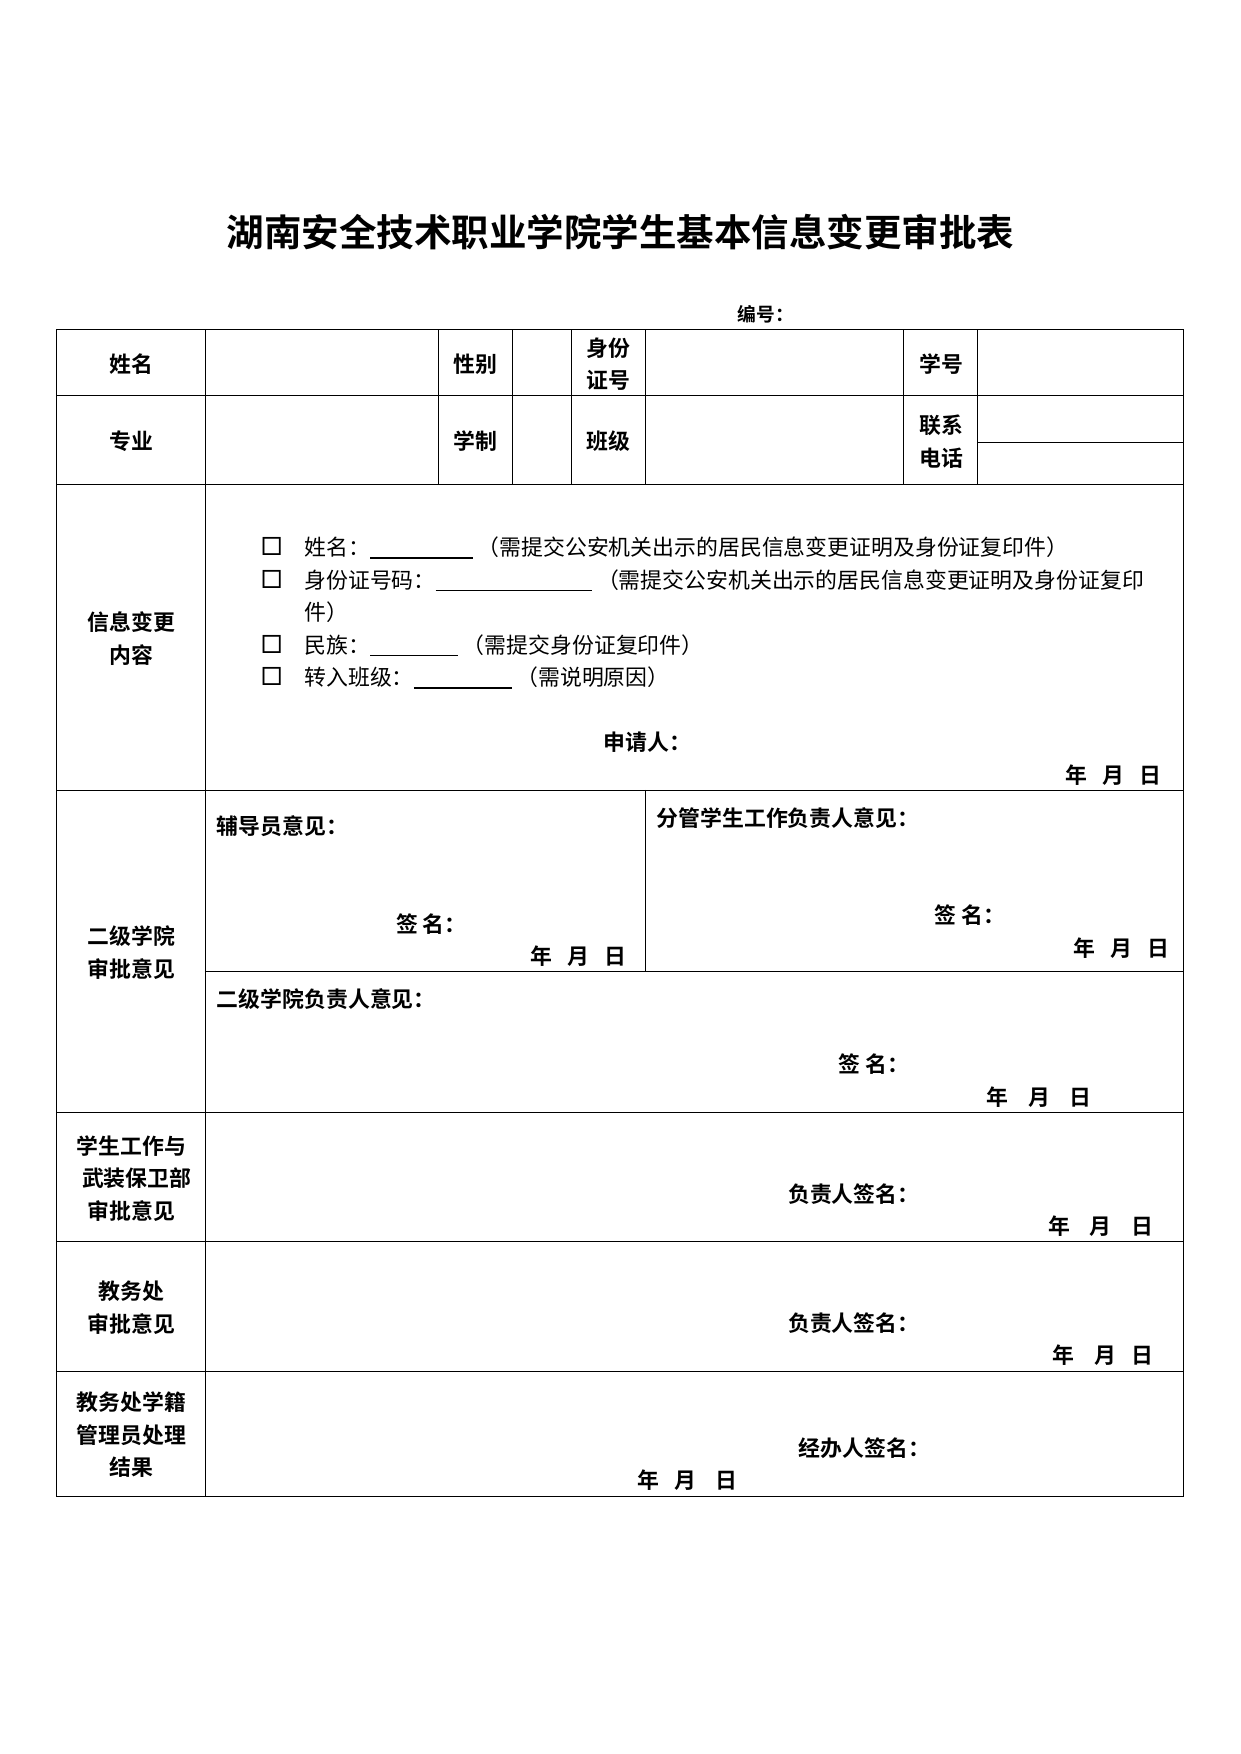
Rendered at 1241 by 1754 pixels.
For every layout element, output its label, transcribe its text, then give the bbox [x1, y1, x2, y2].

table_header 性别 [439, 330, 512, 395]
table_cell 分管学生工作负责人意见： 签 名： 年 月 日 [646, 791, 1183, 971]
table_cell [646, 396, 903, 484]
table_cell 辅导员意见： 签 名： 年 月 日 [206, 791, 645, 971]
table_cell [206, 396, 438, 484]
table_cell 班级 [572, 396, 645, 484]
text 编号： [187, 297, 977, 329]
table_cell 负责人签名： 年 月 日 [206, 1113, 1183, 1241]
table_cell 教务处 审批意见 [57, 1242, 205, 1371]
table_cell 教务处学籍管理员处理结果 [57, 1372, 205, 1496]
table_header [978, 330, 1183, 395]
table_cell [978, 443, 1183, 484]
table_header [513, 330, 571, 395]
table_cell 信息变更 内容 [57, 485, 205, 790]
table_cell 学生工作与武装保卫部 审批意见 [57, 1113, 205, 1241]
table_cell 经办人签名： 年 月 日 [206, 1372, 1183, 1496]
table_header 姓名 [57, 330, 205, 395]
table_cell 专业 [57, 396, 205, 484]
table_header [206, 330, 438, 395]
table_cell [978, 396, 1183, 442]
table_header 学号 [904, 330, 977, 395]
table_header 身份 证号 [572, 330, 645, 395]
table_cell [513, 396, 571, 484]
table_cell 学制 [439, 396, 512, 484]
table_cell 负责人签名： 年 月 日 [206, 1242, 1183, 1371]
table_cell 二级学院负责人意见： 签 名： 年 月 日 [206, 972, 1183, 1112]
table_cell 联系电话 [904, 396, 977, 484]
subtitle 湖南安全技术职业学院学生基本信息变更审批表 [187, 197, 1053, 262]
table_cell 姓名： （需提交公安机关出示的居民信息变更证明及身份证复印件） 身份证号码： （需提交公安机关出示的居民信息变更证明及身份证复印件） 民族： （需提交身份证复印件） 转入班级： （需说明原因） 申请人： 年 月 日 [206, 485, 1183, 790]
table_cell 二级学院 审批意见 [57, 791, 205, 1112]
table_header [646, 330, 903, 395]
